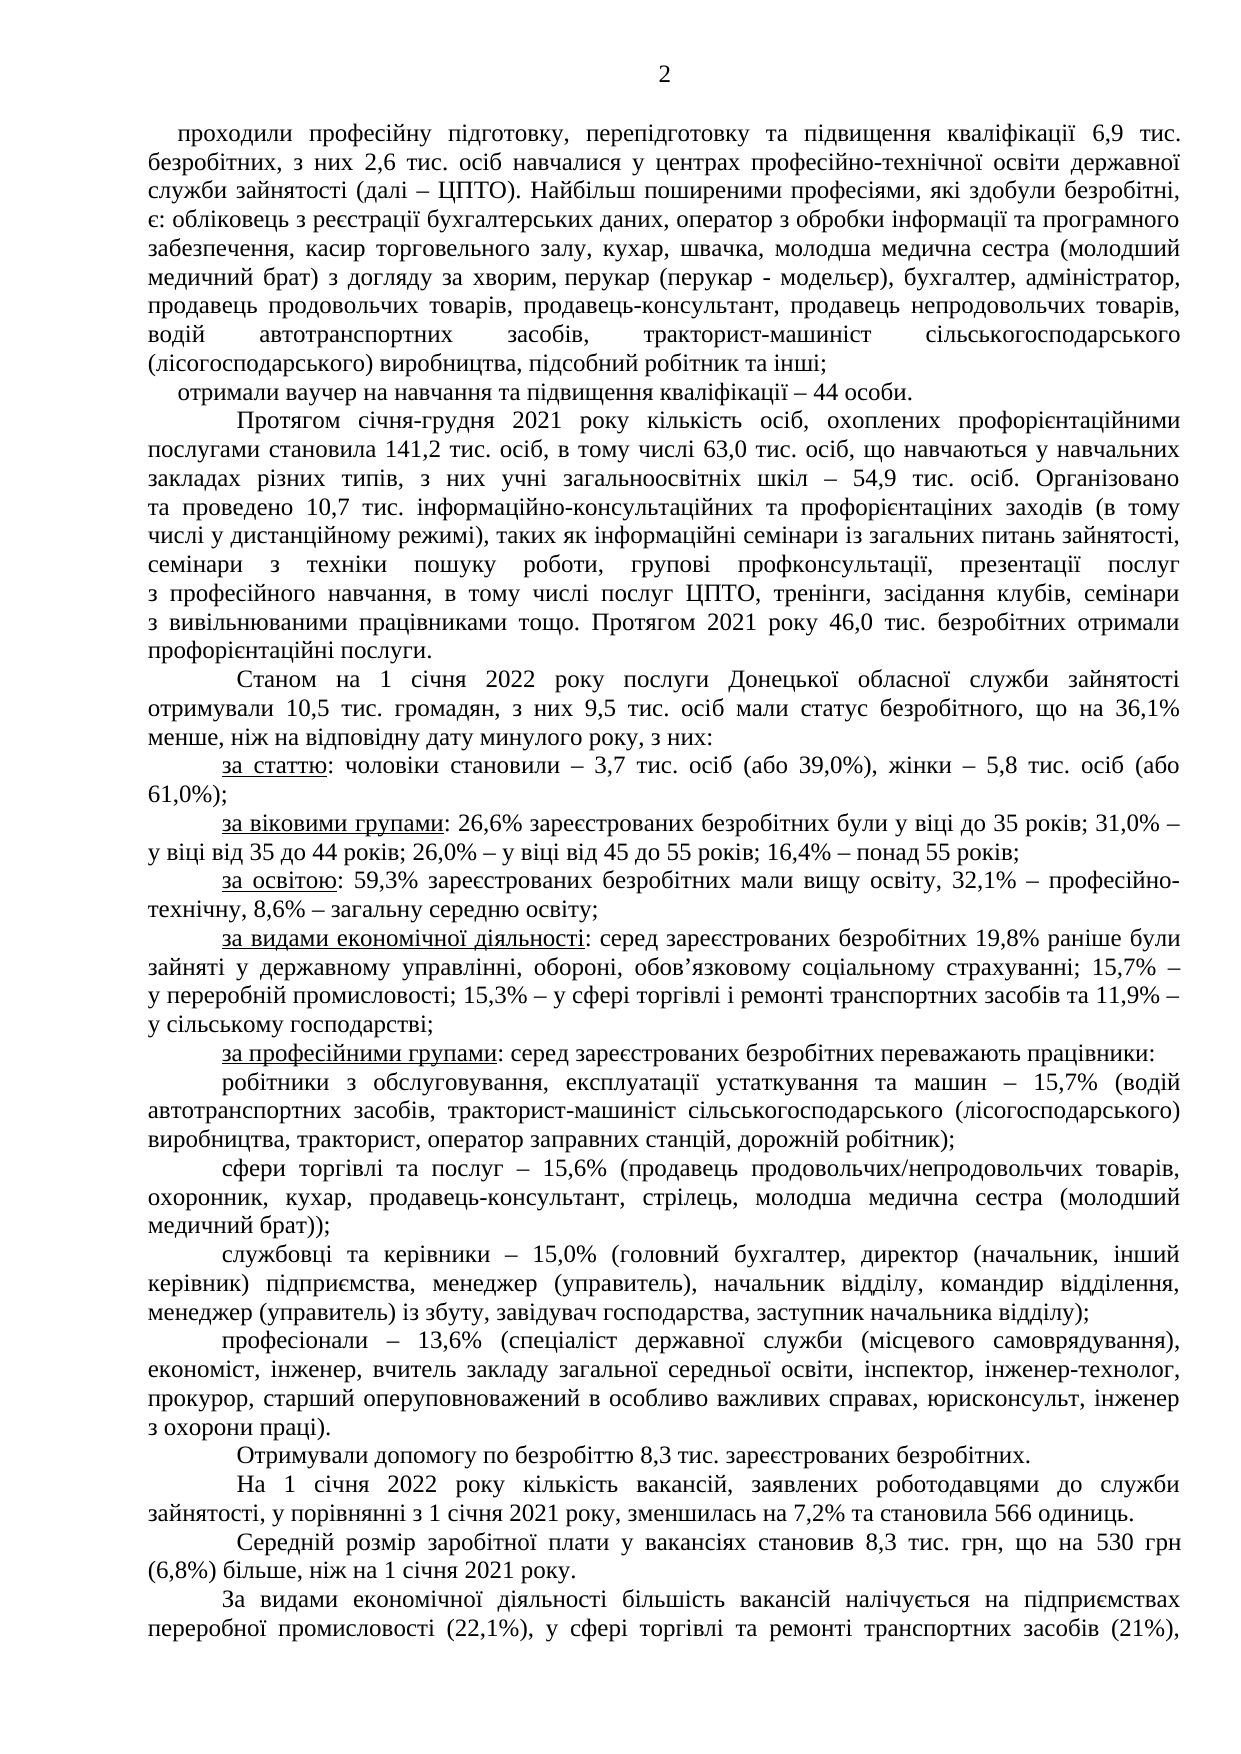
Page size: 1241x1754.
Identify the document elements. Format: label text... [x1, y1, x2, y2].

list Отримували допомогу по безробіттю 8,3 тис. зареєстрованих безробітних. [148, 1441, 1181, 1469]
text отримали ваучер на навчання та підвищення кваліфікації – 44 особи. [148, 377, 1181, 406]
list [148, 1584, 1181, 1642]
text Станом на 1 січня 2022 року послуги Донецької обласної служби зайнятості отримували 10,5 тис. громадян, з них 9,5 тис. осіб мали статус безробітного, що на 36,1% менше, ніж на відповідну дату минулого року, з них: [148, 664, 1181, 751]
text На 1 січня 2022 року кількість вакансій, заявлених роботодавцями до служби зайнятості, у порівнянні з 1 січня 2021 року, зменшилась на 7,2% та становила 566 одиниць. [148, 1469, 1181, 1527]
list за професійними групами: серед зареєстрованих безробітних переважають працівники: [148, 1038, 1181, 1067]
list професіонали – 13,6% (спеціаліст державної служби (місцевого самоврядування), економіст, інженер, вчитель закладу загальної середньої освіти, інспектор, інженер-технолог, прокурор, старший оперуповноважений в особливо важливих справах, юрисконсульт, інженер з охорони праці). [148, 1326, 1181, 1441]
list робітники з обслуговування, експлуатації устаткування та машин – 15,7% (водій автотранспортних засобів, тракторист-машиніст сільськогосподарського (лісогосподарського) виробництва, тракторист, оператор заправних станцій, дорожній робітник); [148, 1067, 1181, 1153]
text Протягом січня-грудня 2021 року кількість осіб, охоплених профорієнтаційними послугами становила 141,2 тис. осіб, в тому числі 63,0 тис. осіб, що навчаються у навчальних закладах різних типів, з них учні загальноосвітніх шкіл – 54,9 тис. осіб. Організовано та проведено 10,7 тис. інформаційно-консультаційних та профорієнтаціних заходів (в тому числі у дистанційному режимі), таких як інформаційні семінари із загальних питань зайнятості, семінари з техніки пошуку роботи, групові профконсультації, презентації послуг з професійного навчання, в тому числі послуг ЦПТО, тренінги, засідання клубів, семінари з вивільнюваними працівниками тощо. Протягом 2021 року 46,0 тис. безробітних отримали профорієнтаційні послуги. [148, 406, 1181, 664]
list за віковими групами: 26,6% зареєстрованих безробітних були у віці до 35 років; 31,0% – у віці від 35 до 44 років; 26,0% – у віці від 45 до 55 років; 16,4% – понад 55 років; [148, 808, 1181, 866]
list за статтю: чоловіки становили – 3,7 тис. осіб (або 39,0%), жінки – 5,8 тис. осіб (або 61,0%); [148, 751, 1181, 808]
list сфери торгівлі та послуг – 15,6% (продавець продовольчих/непродовольчих товарів, охоронник, кухар, продавець-консультант, стрілець, молодша медична сестра (молодший медичний брат)); [148, 1153, 1181, 1239]
list службовці та керівники – 15,0% (головний бухгалтер, директор (начальник, інший керівник) підприємства, менеджер (управитель), начальник відділу, командир відділення, менеджер (управитель) із збуту, завідувач господарства, заступник начальника відділу); [148, 1239, 1181, 1326]
list за освітою: 59,3% зареєстрованих безробітних мали вищу освіту, 32,1% – професійно-технічну, 8,6% – загальну середню освіту; [148, 866, 1181, 923]
list за видами економічної діяльності: серед зареєстрованих безробітних 19,8% раніше були зайняті у державному управлінні, обороні, обов’язковому соціальному страхуванні; 15,7% – у переробній промисловості; 15,3% – у сфері торгівлі і ремонті транспортних засобів та 11,9% – у сільському господарстві; [148, 923, 1181, 1038]
text проходили професійну підготовку, перепідготовку та підвищення кваліфікації 6,9 тис. безробітних, з них 2,6 тис. осіб навчалися у центрах професійно-технічної освіти державної служби зайнятості (далі – ЦПТО). Найбільш поширеними професіями, які здобули безробітні, є: обліковець з реєстрації бухгалтерських даних, оператор з обробки інформації та програмного забезпечення, касир торговельного залу, кухар, швачка, молодша медична сестра (молодший медичний брат) з догляду за хворим, перукар (перукар - модельєр), бухгалтер, адміністратор, продавець продовольчих товарів, продавець-консультант, продавець непродовольчих товарів, водій автотранспортних засобів, тракторист-машиніст сільськогосподарського (лісогосподарського) виробництва, підсобний робітник та інші; [148, 118, 1181, 377]
text Середній розмір заробітної плати у вакансіях становив 8,3 тис. грн, що на 530 грн (6,8%) більше, ніж на 1 січня 2021 року. [148, 1527, 1181, 1584]
